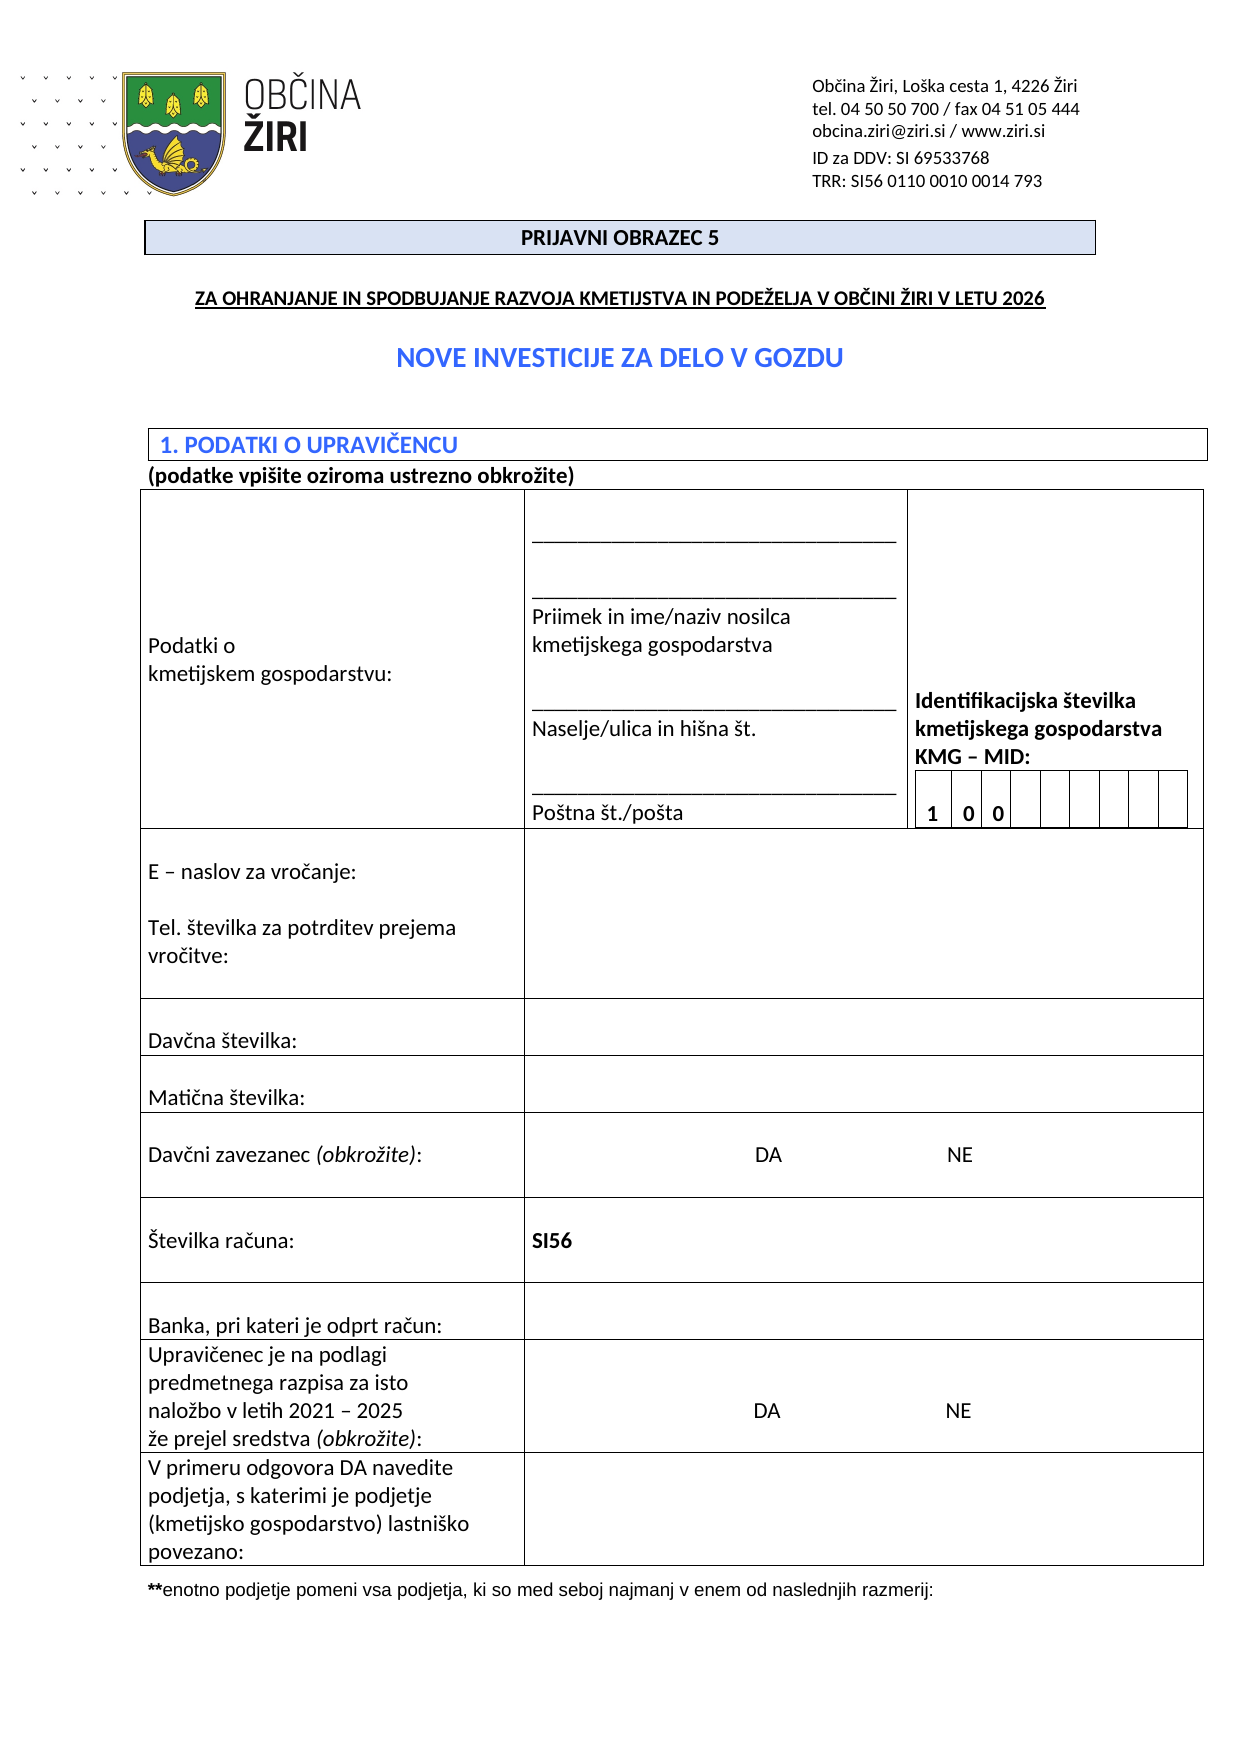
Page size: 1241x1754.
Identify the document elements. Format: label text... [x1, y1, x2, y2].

table_cell DA NE [525, 1340, 1203, 1452]
table_cell Davčna številka: [141, 999, 524, 1054]
table_cell Matična številka: [141, 1056, 524, 1112]
table_cell E – naslov za vročanje: Tel. številka za potrditev prejema vročitve: [141, 829, 524, 997]
table_header ________________________________ ________________________________ Priimek in ime/naziv nosilca kmetijskega gospodarstva ________________________________ Naselje/ulica in hišna št. ________________________________ Poštna št./pošta [525, 490, 907, 828]
table_header 1. PODATKI O UPRAVIČENCU [149, 429, 1207, 460]
table_cell Banka, pri kateri je odprt račun: [141, 1283, 524, 1339]
table_cell [525, 999, 1203, 1054]
table_header Podatki o kmetijskem gospodarstvu: [141, 490, 524, 828]
table_cell SI56 [525, 1198, 1203, 1282]
text ZA OHRANJANJE IN SPODBUJANJE RAZVOJA KMETIJSTVA IN PODEŽELJA V OBČINI ŽIRI V LETU 2026 [148, 286, 1093, 339]
text **enotno podjetje pomeni vsa podjetja, ki so med seboj najmanj v enem od naslednjih razmerij: [148, 1579, 1093, 1600]
picture [14, 0, 370, 202]
table_header Identifikacijska številka kmetijskega gospodarstva KMG – MID: [908, 490, 1203, 828]
table_cell [525, 1453, 1203, 1565]
text PRIJAVNI OBRAZEC 5 [146, 221, 1095, 254]
table_cell [525, 829, 1203, 997]
table_cell V primeru odgovora DA navedite podjetja, s katerimi je podjetje (kmetijsko gospodarstvo) lastniško povezano: [141, 1453, 524, 1565]
table_cell [525, 1056, 1203, 1112]
table_cell Davčni zavezanec (obkrožite): [141, 1113, 524, 1197]
table_cell DA NE [525, 1113, 1203, 1197]
text NOVE INVESTICIJE ZA DELO V GOZDU [148, 339, 1093, 375]
table_cell [525, 1283, 1203, 1339]
table_cell Upravičenec je na podlagi predmetnega razpisa za isto naložbo v letih 2021 – 2025 že prejel sredstva (obkrožite): [141, 1340, 524, 1452]
table_cell Številka računa: [141, 1198, 524, 1282]
subtitle (podatke vpišite oziroma ustrezno obkrožite) [148, 461, 1093, 489]
